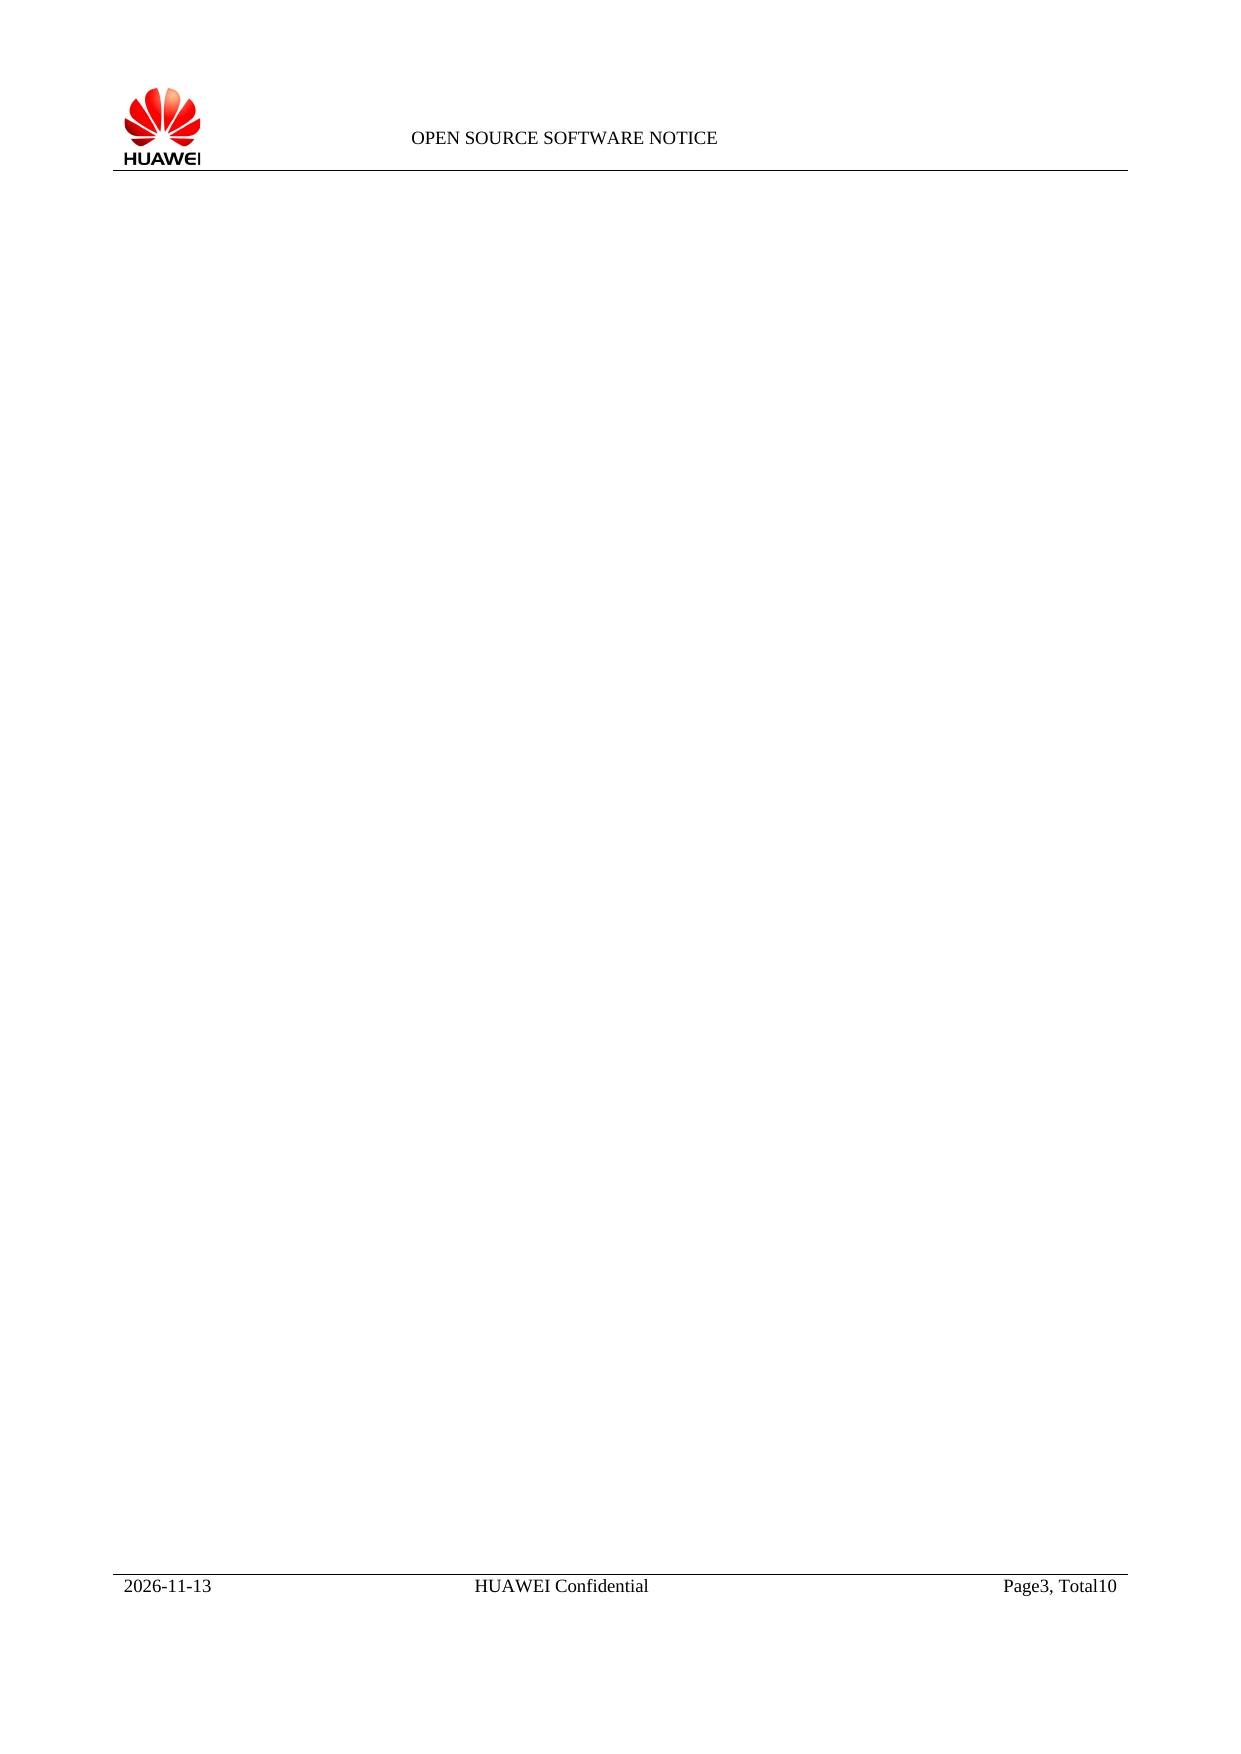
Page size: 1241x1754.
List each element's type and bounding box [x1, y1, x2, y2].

picture [124, 88, 201, 165]
